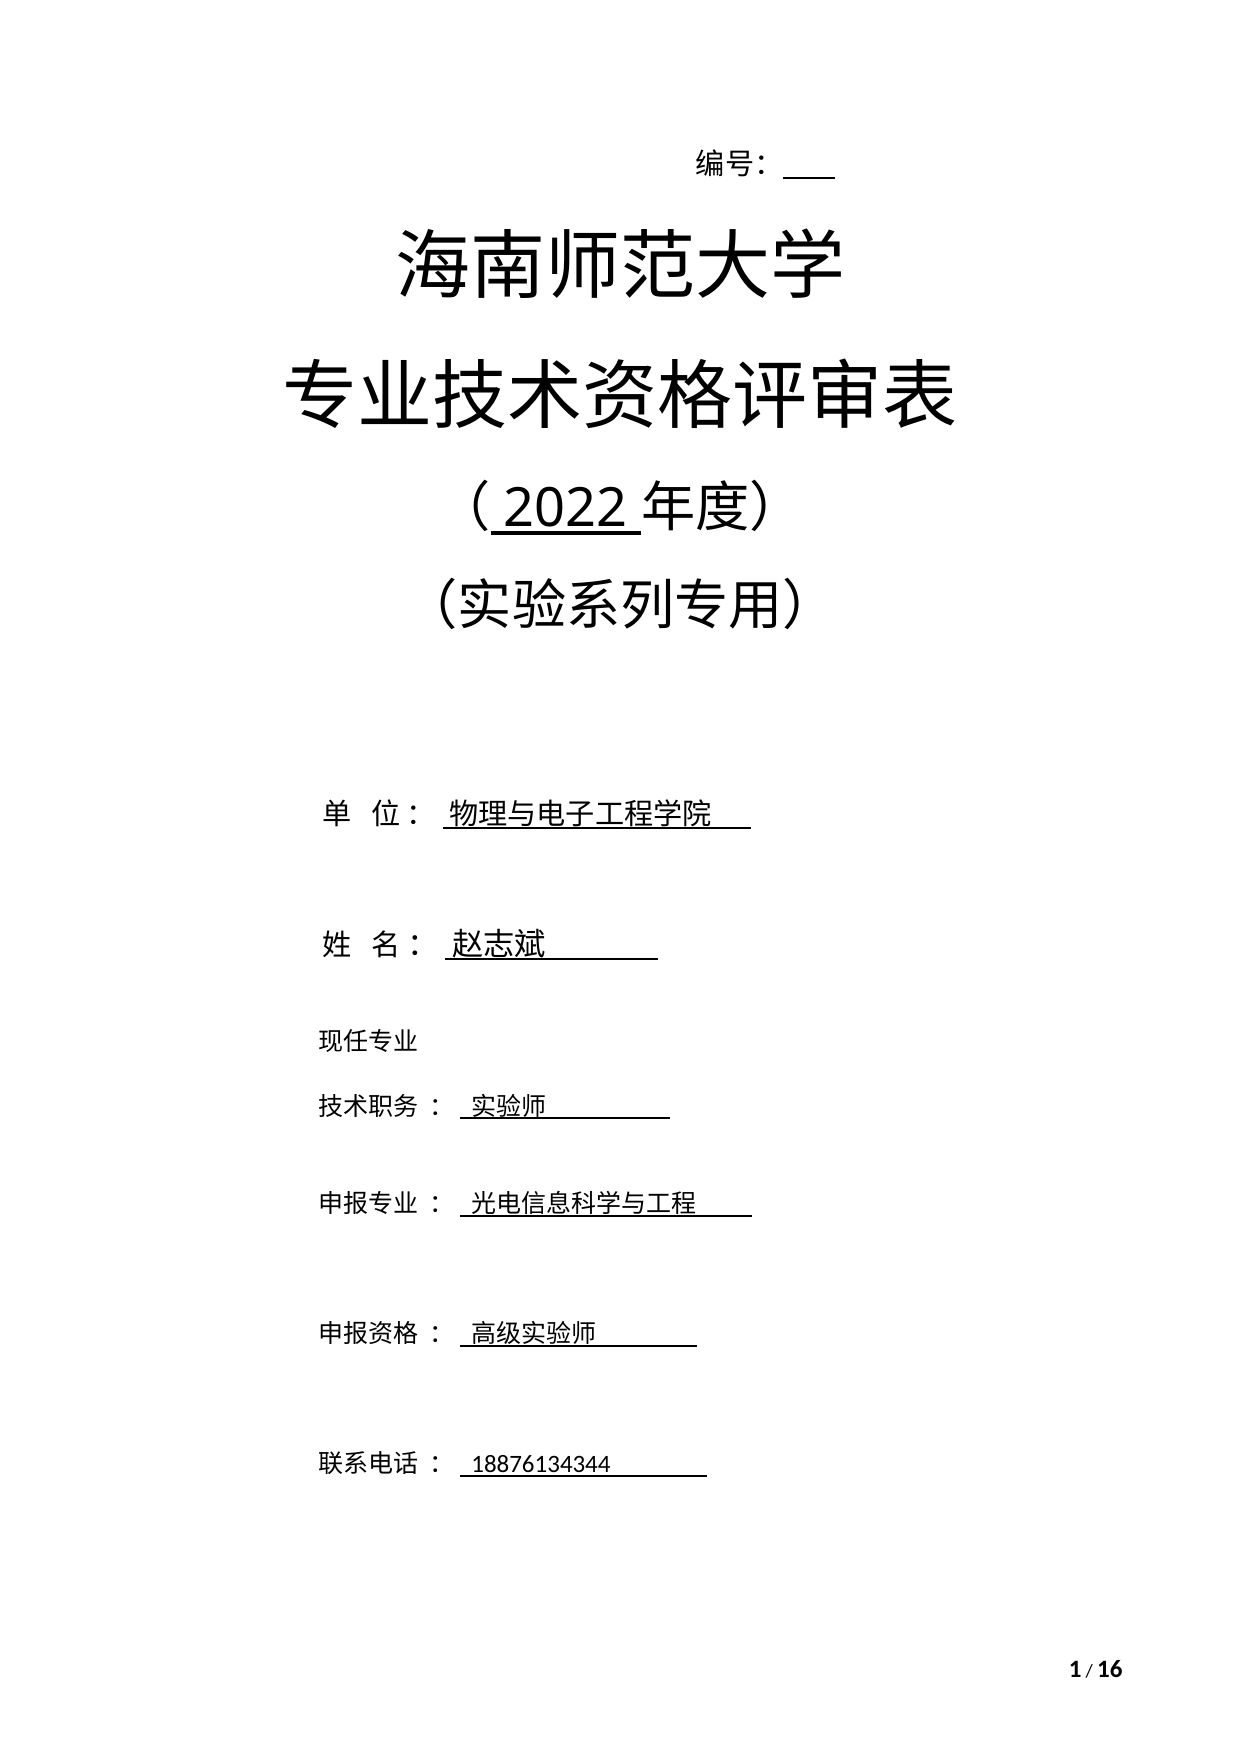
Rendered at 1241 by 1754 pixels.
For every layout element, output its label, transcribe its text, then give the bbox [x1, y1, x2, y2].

text 申报专业 ： 光电信息科学与工程 [118, 1169, 1122, 1234]
text 专业技术资格评审表 [118, 324, 1122, 454]
text 联系电话 ： 18876134344 [118, 1429, 1122, 1494]
text 申报资格 ： 高级实验师 [118, 1299, 1122, 1364]
text 海南师范大学 [118, 194, 1122, 324]
text 单 位 ： 物理与电子工程学院 [118, 779, 1122, 844]
text 姓 名 ： 赵志斌 [118, 909, 1122, 974]
text 技术职务 ： 实验师 [118, 1072, 1122, 1137]
text （ 2022 年度） [118, 454, 1122, 552]
text （实验系列专用） [118, 552, 1122, 649]
text 现任专业 [118, 1007, 1122, 1072]
text 编号： [118, 129, 1122, 194]
